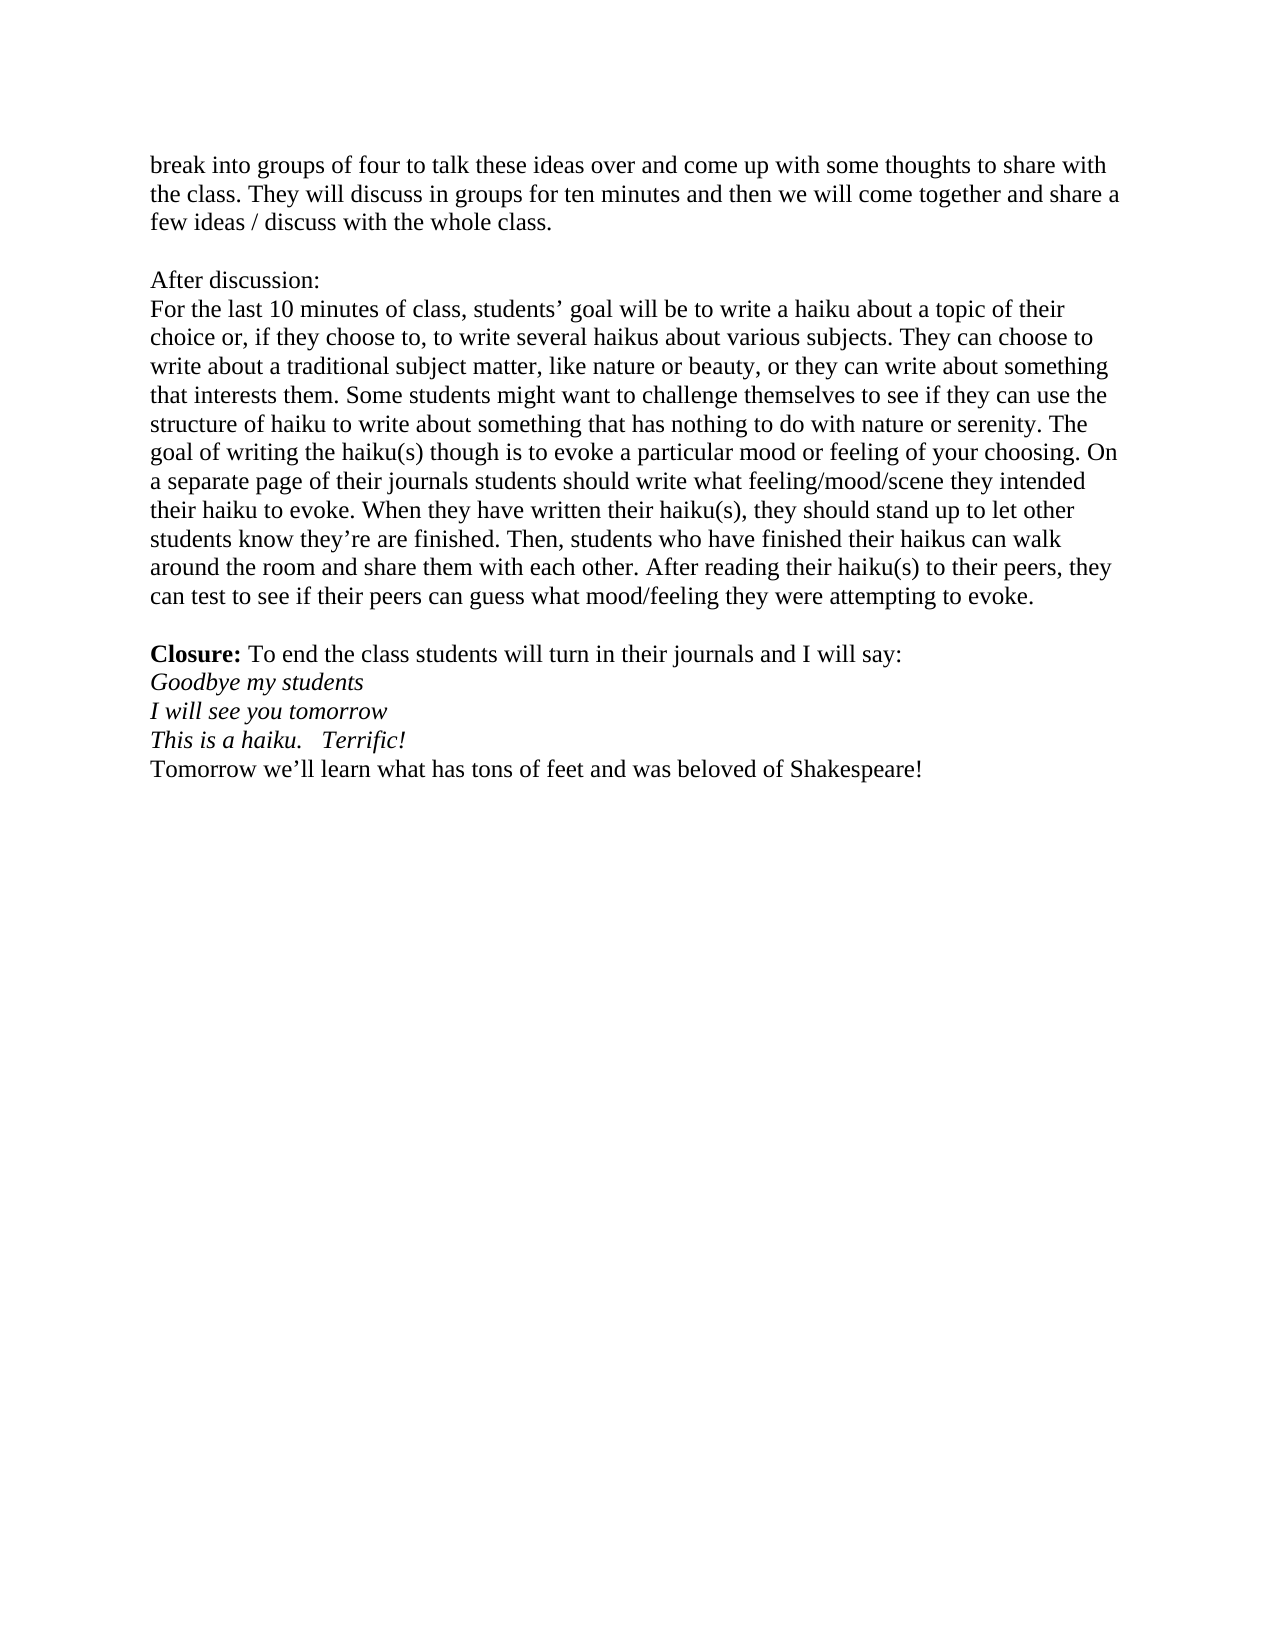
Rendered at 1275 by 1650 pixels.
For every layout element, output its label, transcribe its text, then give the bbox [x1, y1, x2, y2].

text I will see you tomorrow [150, 696, 1125, 725]
text Tomorrow we’ll learn what has tons of feet and was beloved of Shakespeare! [150, 754, 1125, 782]
text For the last 10 minutes of class, students’ goal will be to write a haiku about a topic of their choice or, if they choose to, to write several haikus about various subjects. They can choose to write about a traditional subject matter, like nature or beauty, or they can write about something that interests them. Some students might want to challenge themselves to see if they can use the structure of haiku to write about something that has nothing to do with nature or serenity. The goal of writing the haiku(s) though is to evoke a particular mood or feeling of your choosing. On a separate page of their journals students should write what feeling/mood/scene they intended their haiku to evoke. When they have written their haiku(s), they should stand up to let other students know they’re are finished. Then, students who have finished their haikus can walk around the room and share them with each other. After reading their haiku(s) to their peers, they can test to see if their peers can guess what mood/feeling they were attempting to evoke. [150, 294, 1125, 610]
text After discussion: [150, 265, 1125, 294]
text This is a haiku. Terrific! [150, 725, 1125, 754]
text Closure: To end the class students will turn in their journals and I will say: [150, 639, 1125, 667]
text Goodbye my students [150, 667, 1125, 696]
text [150, 150, 1125, 236]
